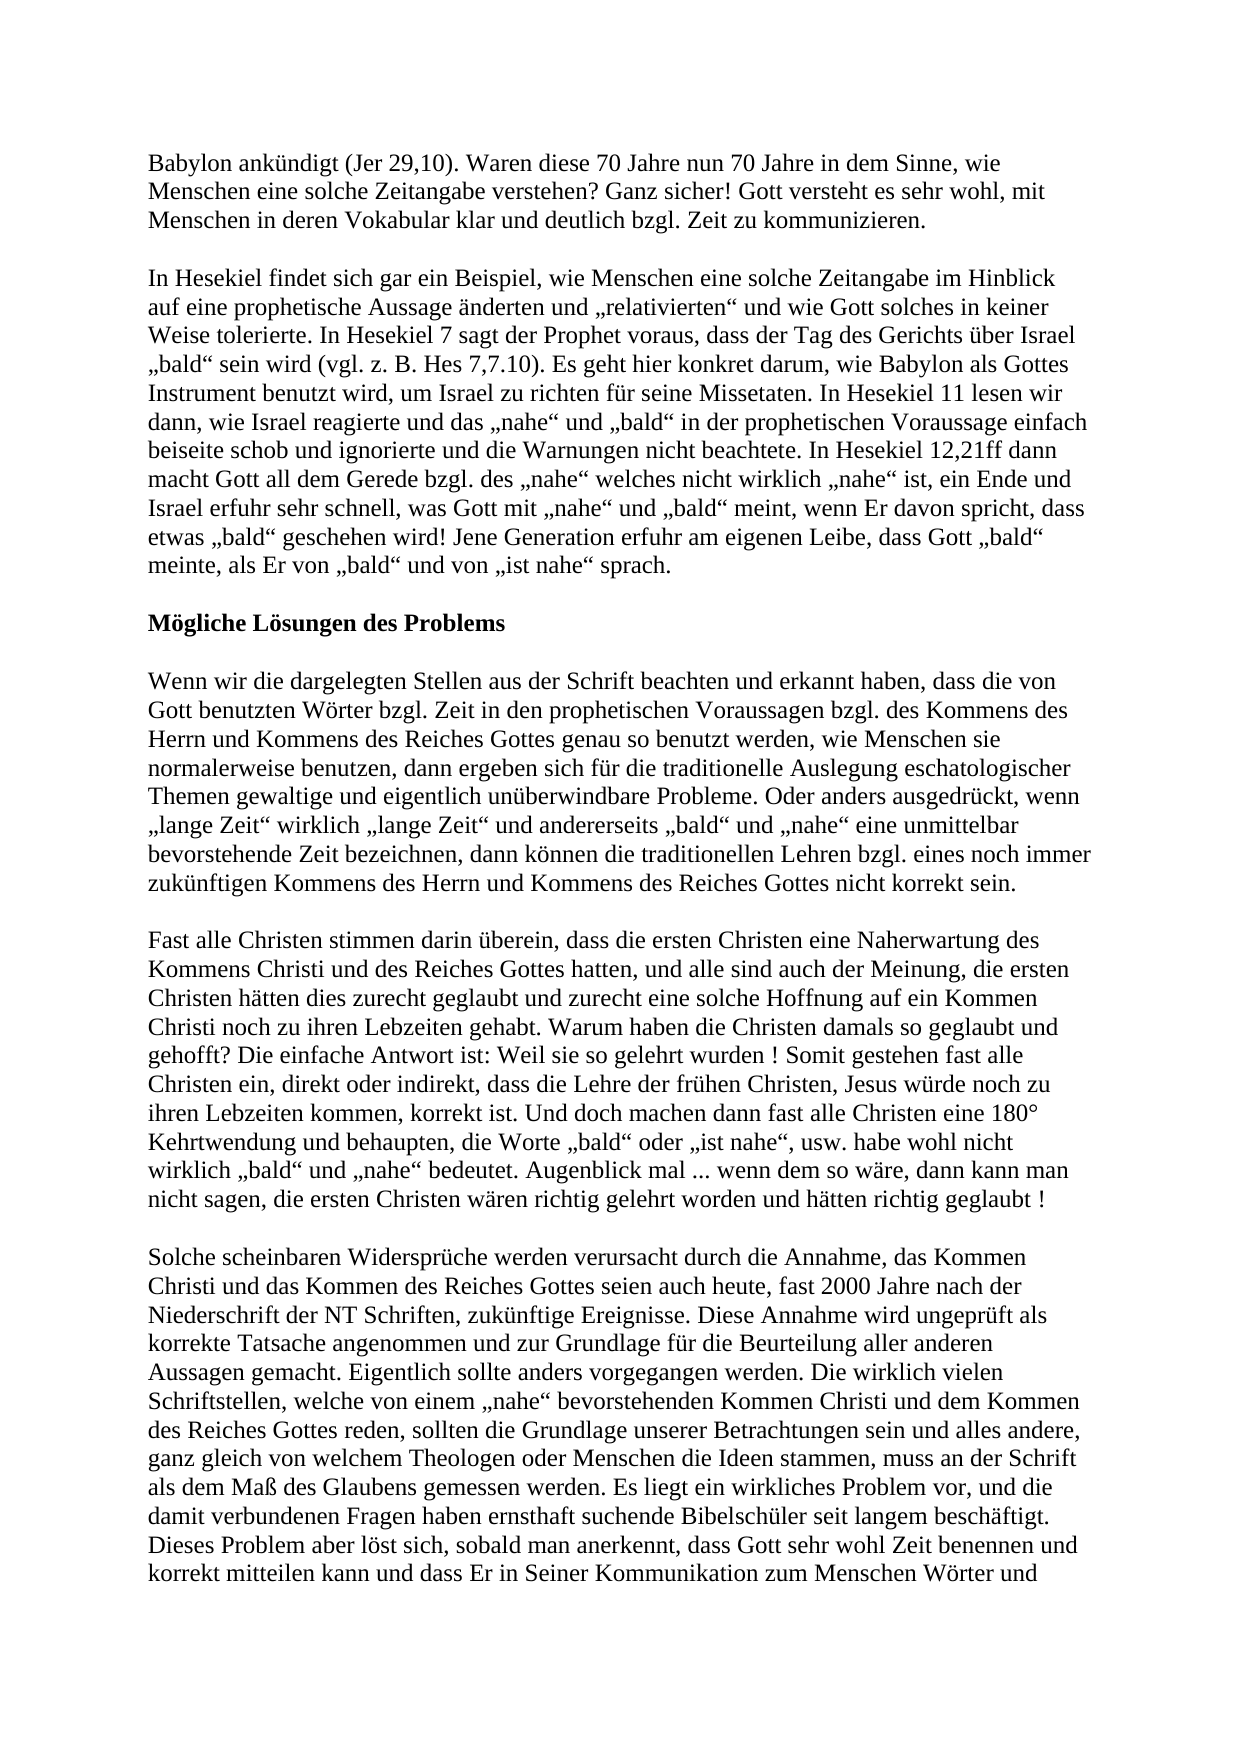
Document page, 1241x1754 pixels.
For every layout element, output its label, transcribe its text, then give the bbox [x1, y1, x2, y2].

text Mögliche Lösungen des Problems [148, 608, 1093, 637]
text Fast alle Christen stimmen darin überein, dass die ersten Christen eine Naherwartung des Kommens Christi und des Reiches Gottes hatten, und alle sind auch der Meinung, die ersten Christen hätten dies zurecht geglaubt und zurecht eine solche Hoffnung auf ein Kommen Christi noch zu ihren Lebzeiten gehabt. Warum haben die Christen damals so geglaubt und gehofft? Die einfache Antwort ist: Weil sie so gelehrt wurden ! Somit gestehen fast alle Christen ein, direkt oder indirekt, dass die Lehre der frühen Christen, Jesus würde noch zu ihren Lebzeiten kommen, korrekt ist. Und doch machen dann fast alle Christen eine 180° Kehrtwendung und behaupten, die Worte „bald“ oder „ist nahe“, usw. habe wohl nicht wirklich „bald“ und „nahe“ bedeutet. Augenblick mal ... wenn dem so wäre, dann kann man nicht sagen, die ersten Christen wären richtig gelehrt worden und hätten richtig geglaubt ! [148, 926, 1093, 1213]
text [148, 1242, 1093, 1587]
text Wenn wir die dargelegten Stellen aus der Schrift beachten und erkannt haben, dass die von Gott benutzten Wörter bzgl. Zeit in den prophetischen Voraussagen bzgl. des Kommens des Herrn und Kommens des Reiches Gottes genau so benutzt werden, wie Menschen sie normalerweise benutzen, dann ergeben sich für die traditionelle Auslegung eschatologischer Themen gewaltige und eigentlich unüberwindbare Probleme. Oder anders ausgedrückt, wenn „lange Zeit“ wirklich „lange Zeit“ und andererseits „bald“ und „nahe“ eine unmittelbar bevorstehende Zeit bezeichnen, dann können die traditionellen Lehren bzgl. eines noch immer zukünftigen Kommens des Herrn und Kommens des Reiches Gottes nicht korrekt sein. [148, 666, 1093, 896]
text In Hesekiel findet sich gar ein Beispiel, wie Menschen eine solche Zeitangabe im Hinblick auf eine prophetische Aussage änderten und „relativierten“ und wie Gott solches in keiner Weise tolerierte. In Hesekiel 7 sagt der Prophet voraus, dass der Tag des Gerichts über Israel „bald“ sein wird (vgl. z. B. Hes 7,7.10). Es geht hier konkret darum, wie Babylon als Gottes Instrument benutzt wird, um Israel zu richten für seine Missetaten. In Hesekiel 11 lesen wir dann, wie Israel reagierte und das „nahe“ und „bald“ in der prophetischen Voraussage einfach beiseite schob und ignorierte und die Warnungen nicht beachtete. In Hesekiel 12,21ff dann macht Gott all dem Gerede bzgl. des „nahe“ welches nicht wirklich „nahe“ ist, ein Ende und Israel erfuhr sehr schnell, was Gott mit „nahe“ und „bald“ meint, wenn Er davon spricht, dass etwas „bald“ geschehen wird! Jene Generation erfuhr am eigenen Leibe, dass Gott „bald“ meinte, als Er von „bald“ und von „ist nahe“ sprach. [148, 263, 1093, 579]
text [148, 148, 1093, 234]
